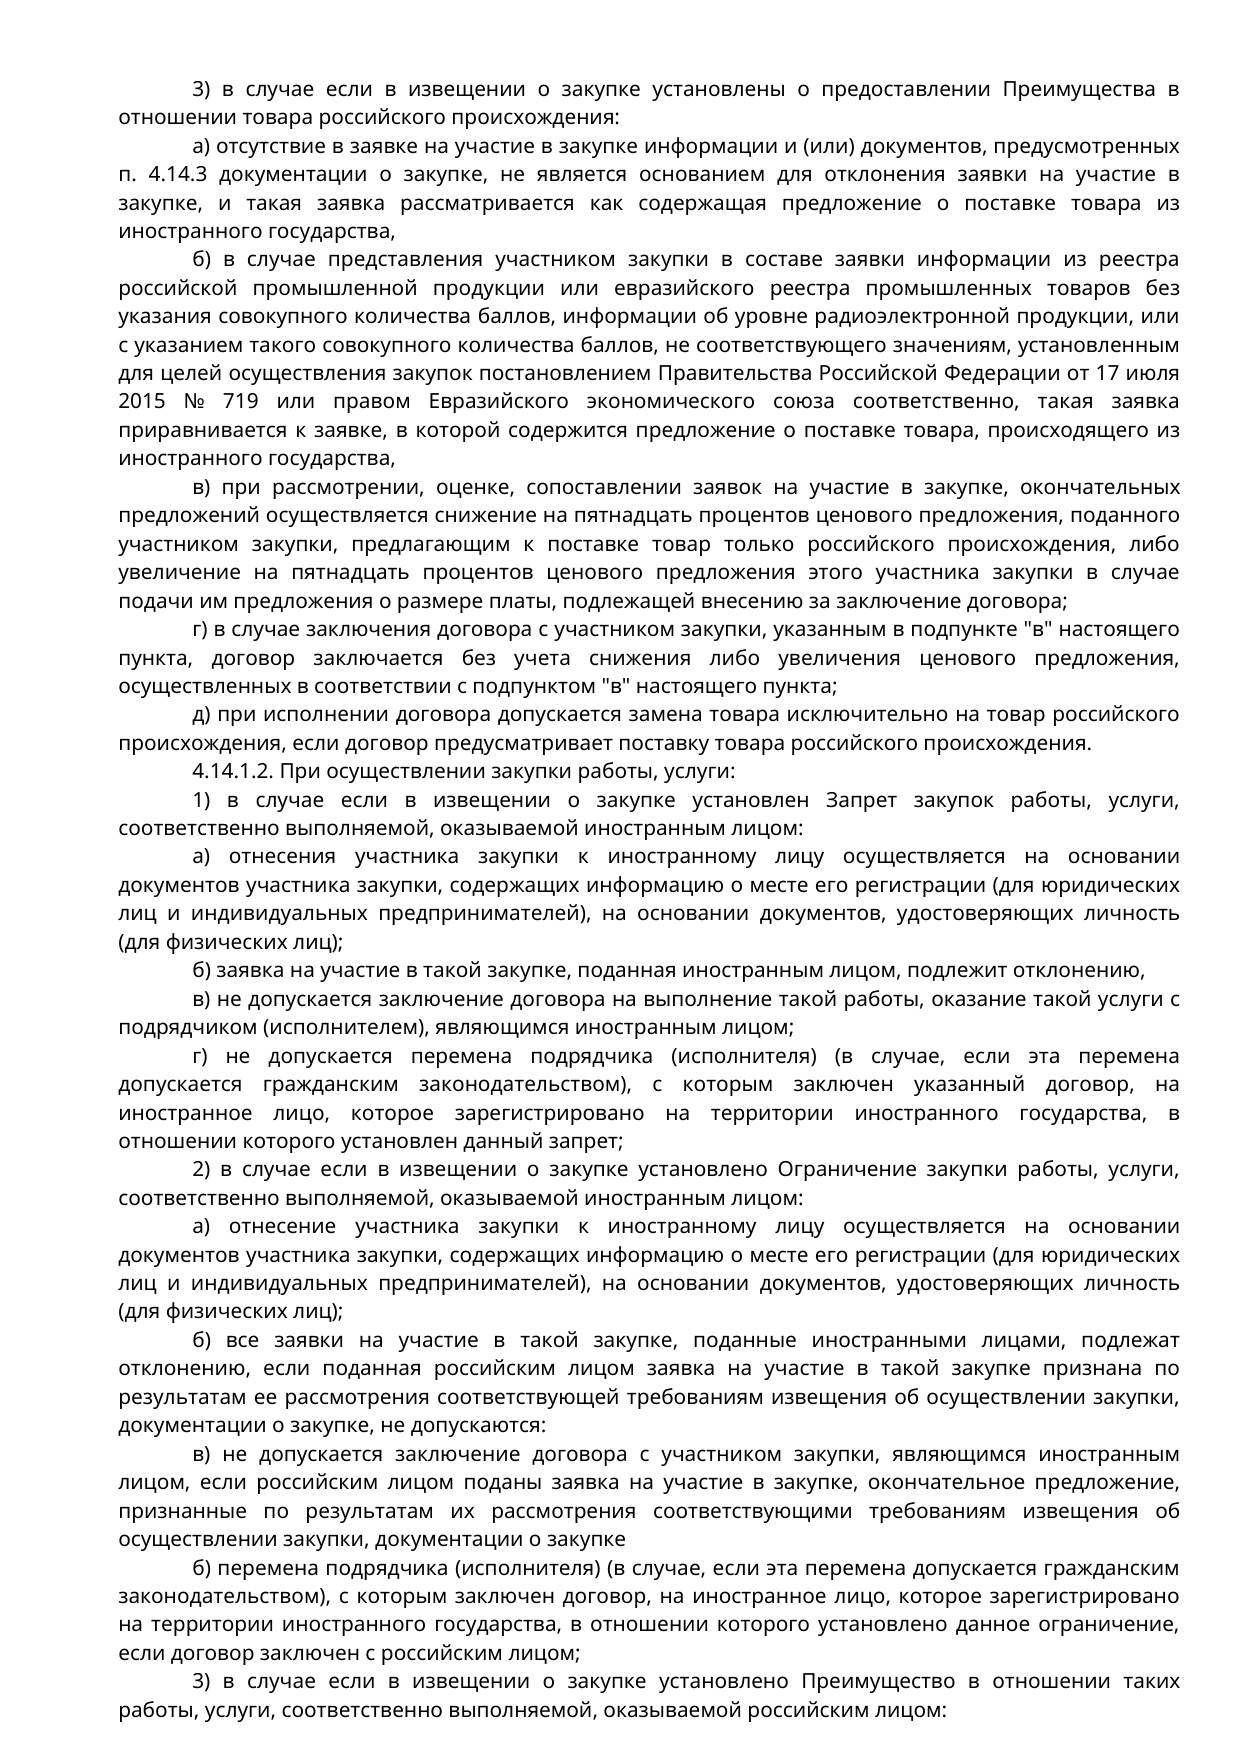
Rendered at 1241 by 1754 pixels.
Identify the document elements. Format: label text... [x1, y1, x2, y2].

text г) в случае заключения договора с участником закупки, указанным в подпункте "в" настоящего пункта, договор заключается без учета снижения либо увеличения ценового предложения, осуществленных в соответствии с подпунктом "в" настоящего пункта; [118, 614, 1181, 699]
text в) не допускается заключение договора с участником закупки, являющимся иностранным лицом, если российским лицом поданы заявка на участие в закупке, окончательное предложение, признанные по результатам их рассмотрения соответствующими требованиям извещения об осуществлении закупки, документации о закупке [118, 1439, 1181, 1553]
text 3) в случае если в извещении о закупке установлены о предоставлении Преимущества в отношении товара российского происхождения: [118, 74, 1181, 131]
text 3) в случае если в извещении о закупке установлено Преимущество в отношении таких работы, услуги, соответственно выполняемой, оказываемой российским лицом: [118, 1666, 1181, 1723]
text д) при исполнении договора допускается замена товара исключительно на товар российского происхождения, если договор предусматривает поставку товара российского происхождения. [118, 699, 1181, 756]
text 1) в случае если в извещении о закупке установлен Запрет закупок работы, услуги, соответственно выполняемой, оказываемой иностранным лицом: [118, 785, 1181, 842]
text а) отнесение участника закупки к иностранному лицу осуществляется на основании документов участника закупки, содержащих информацию о месте его регистрации (для юридических лиц и индивидуальных предпринимателей), на основании документов, удостоверяющих личность (для физических лиц); [118, 1211, 1181, 1325]
text 4.14.1.2. При осуществлении закупки работы, услуги: [118, 756, 1181, 785]
text в) при рассмотрении, оценке, сопоставлении заявок на участие в закупке, окончательных предложений осуществляется снижение на пятнадцать процентов ценового предложения, поданного участником закупки, предлагающим к поставке товар только российского происхождения, либо увеличение на пятнадцать процентов ценового предложения этого участника закупки в случае подачи им предложения о размере платы, подлежащей внесению за заключение договора; [118, 472, 1181, 614]
text в) не допускается заключение договора на выполнение такой работы, оказание такой услуги с подрядчиком (исполнителем), являющимся иностранным лицом; [118, 984, 1181, 1041]
text г) не допускается перемена подрядчика (исполнителя) (в случае, если эта перемена допускается гражданским законодательством), с которым заключен указанный договор, на иностранное лицо, которое зарегистрировано на территории иностранного государства, в отношении которого установлен данный запрет; [118, 1041, 1181, 1154]
text б) в случае представления участником закупки в составе заявки информации из реестра российской промышленной продукции или евразийского реестра промышленных товаров без указания совокупного количества баллов, информации об уровне радиоэлектронной продукции, или с указанием такого совокупного количества баллов, не соответствующего значениям, установленным для целей осуществления закупок постановлением Правительства Российской Федерации от 17 июля 2015 № 719 или правом Евразийского экономического союза соответственно, такая заявка приравнивается к заявке, в которой содержится предложение о поставке товара, происходящего из иностранного государства, [118, 244, 1181, 472]
text б) все заявки на участие в такой закупке, поданные иностранными лицами, подлежат отклонению, если поданная российским лицом заявка на участие в такой закупке признана по результатам ее рассмотрения соответствующей требованиям извещения об осуществлении закупки, документации о закупке, не допускаются: [118, 1325, 1181, 1439]
text б) перемена подрядчика (исполнителя) (в случае, если эта перемена допускается гражданским законодательством), с которым заключен договор, на иностранное лицо, которое зарегистрировано на территории иностранного государства, в отношении которого установлено данное ограничение, если договор заключен с российским лицом; [118, 1553, 1181, 1666]
text б) заявка на участие в такой закупке, поданная иностранным лицом, подлежит отклонению, [118, 955, 1181, 984]
text а) отнесения участника закупки к иностранному лицу осуществляется на основании документов участника закупки, содержащих информацию о месте его регистрации (для юридических лиц и индивидуальных предпринимателей), на основании документов, удостоверяющих личность (для физических лиц); [118, 842, 1181, 955]
text а) отсутствие в заявке на участие в закупке информации и (или) документов, предусмотренных п. 4.14.3 документации о закупке, не является основанием для отклонения заявки на участие в закупке, и такая заявка рассматривается как содержащая предложение о поставке товара из иностранного государства, [118, 131, 1181, 244]
text 2) в случае если в извещении о закупке установлено Ограничение закупки работы, услуги, соответственно выполняемой, оказываемой иностранным лицом: [118, 1154, 1181, 1211]
